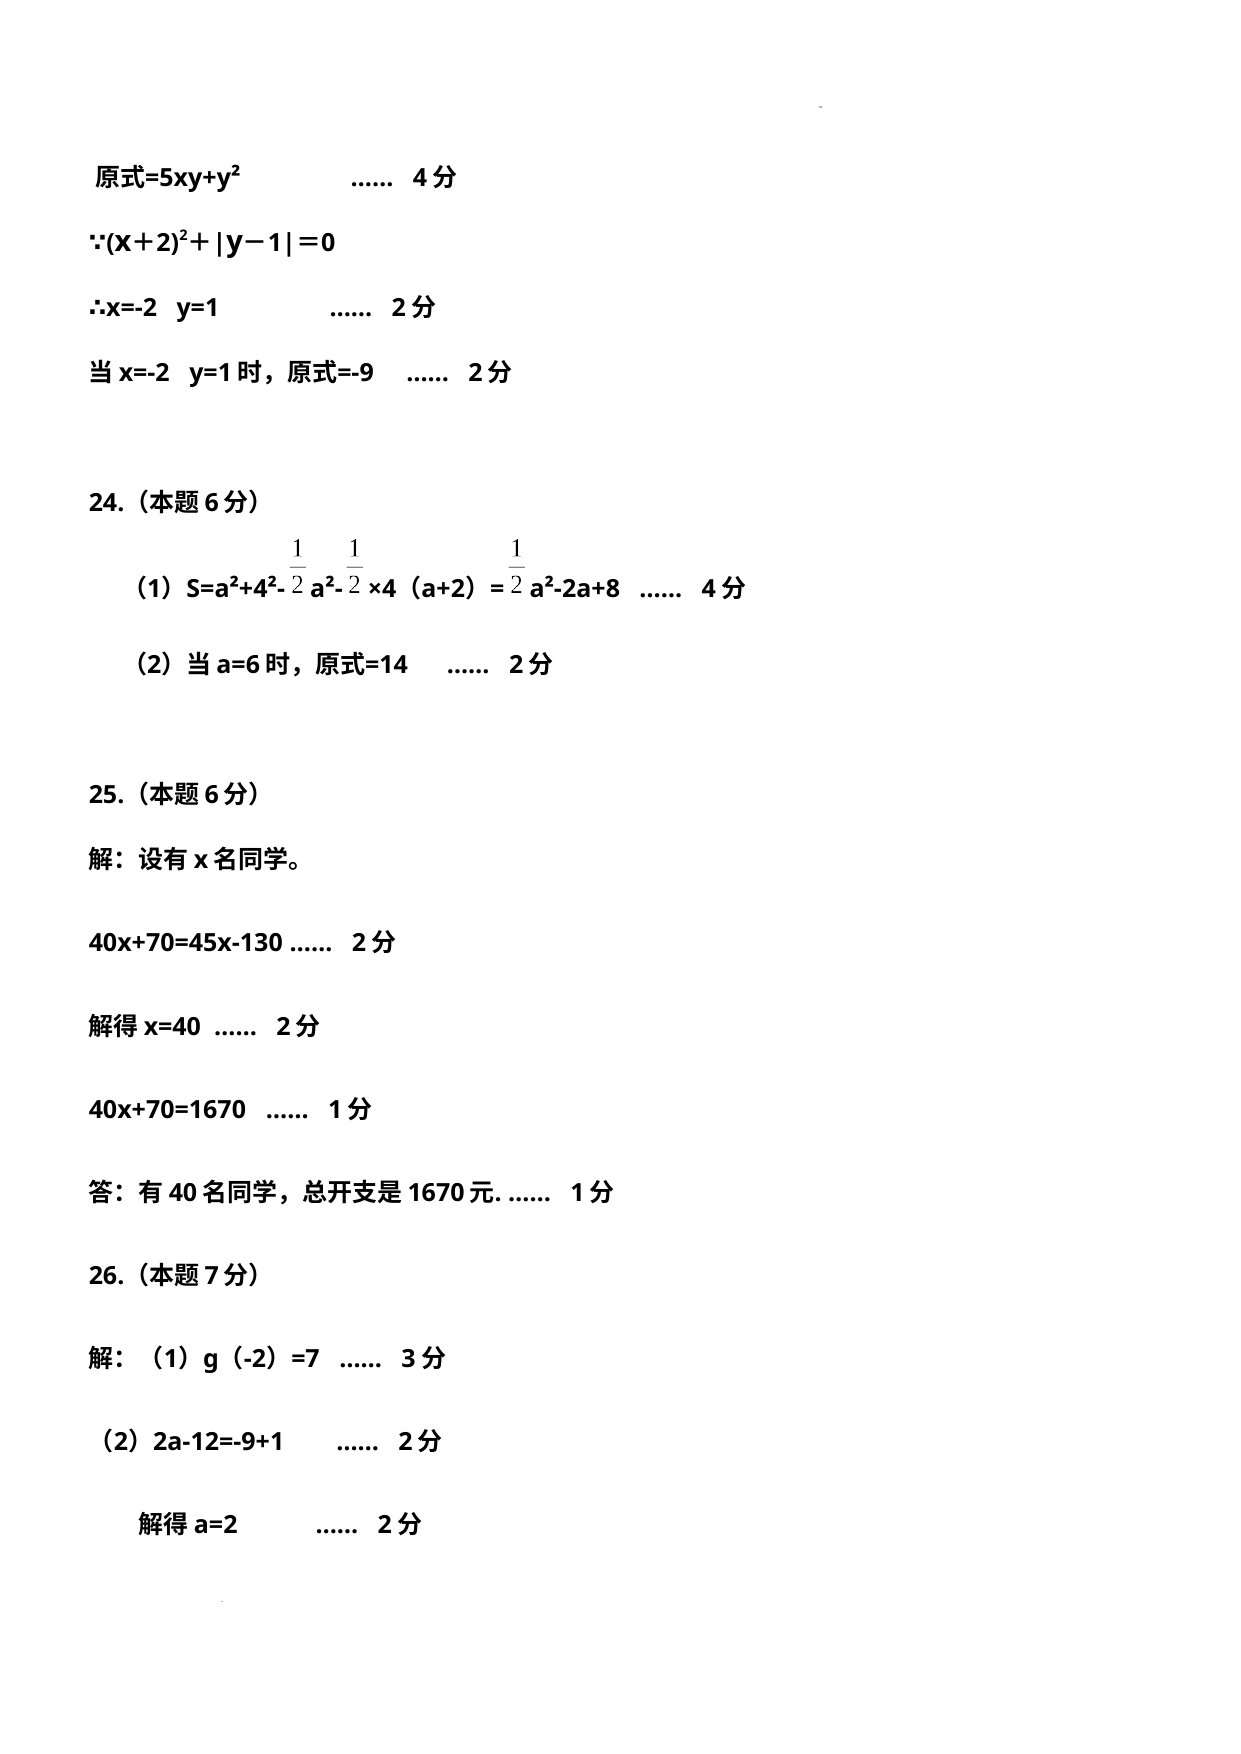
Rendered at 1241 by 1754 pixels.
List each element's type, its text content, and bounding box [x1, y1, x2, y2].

list ∴x=-2 y=1 …… 2分 [88, 273, 1152, 338]
list 原式=5xy+y² …… 4分 [88, 143, 1152, 208]
list S=a²+4²-a²-×4（a+2）=a²-2a+8 …… 4分 [122, 533, 1152, 630]
list 25.（本题6分） [88, 760, 1152, 825]
list 解得x=40 …… 2分 [88, 992, 1152, 1057]
list 40x+70=1670 …… 1分 [88, 1075, 1152, 1140]
list 当x=-2 y=1时，原式=-9 …… 2分 [88, 338, 1152, 403]
list 当a=6时，原式=14 …… 2分 [122, 630, 1152, 695]
list 解：设有x名同学。 [88, 825, 1152, 890]
list 解：（1）g（-2）=7 …… 3分 [88, 1324, 1152, 1389]
list 解得a=2 …… 2分 [88, 1490, 1152, 1555]
list （2）2a-12=-9+1 …… 2分 [88, 1407, 1152, 1472]
list 24.（本题6分） [88, 468, 1152, 533]
list ∵(x＋2)2＋|y－1|＝0 [88, 208, 1152, 273]
list 40x+70=45x-130 …… 2分 [88, 908, 1152, 973]
list 26.（本题7分） [88, 1241, 1152, 1306]
list 答：有40名同学，总开支是1670元. …… 1分 [88, 1158, 1152, 1223]
